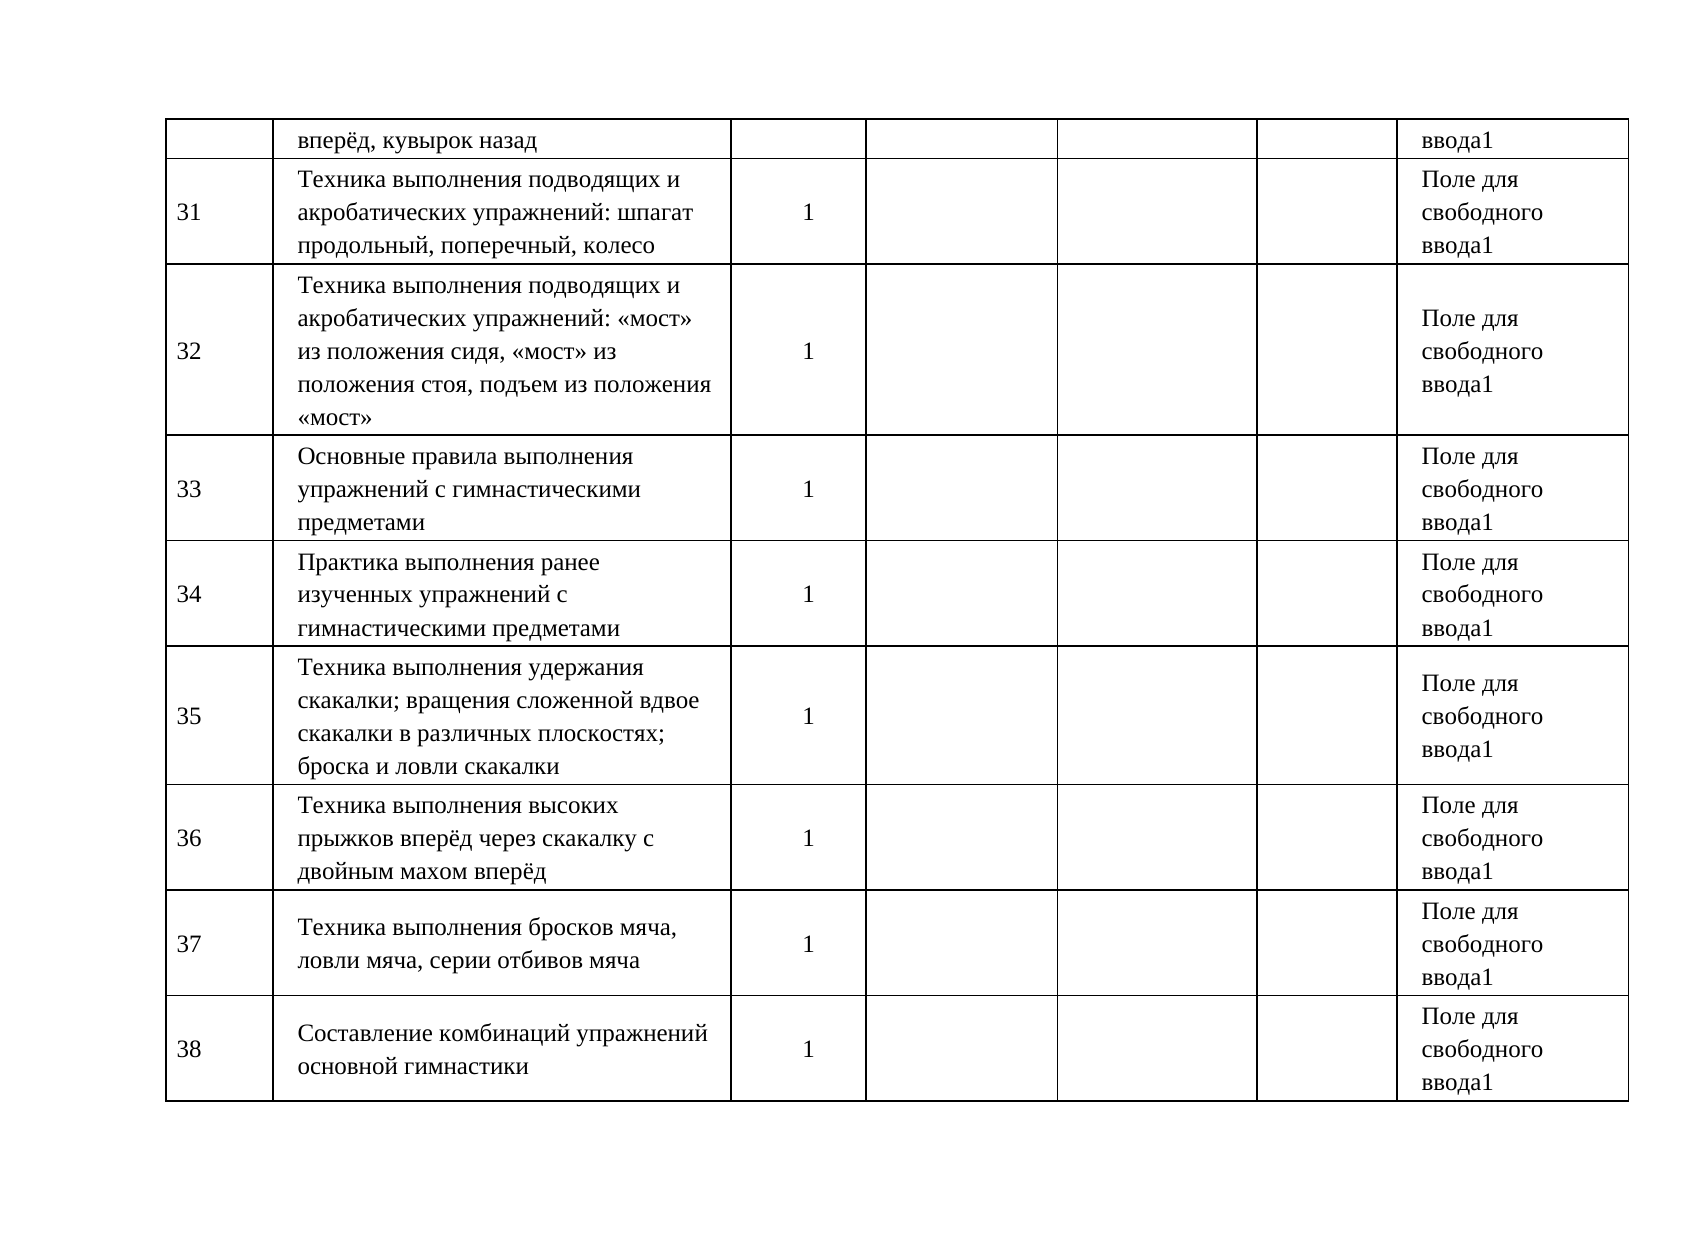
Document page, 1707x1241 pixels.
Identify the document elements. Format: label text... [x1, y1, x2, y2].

table_cell 1 [732, 159, 865, 263]
table_cell 35 [167, 647, 272, 784]
table_cell [867, 996, 1057, 1100]
table_cell 1 [732, 891, 865, 994]
table_cell 1 [732, 785, 865, 889]
table_cell 1 [732, 436, 865, 540]
table_cell 30 [167, 120, 272, 157]
table_cell [1058, 265, 1256, 434]
table_cell [1058, 436, 1256, 540]
table_cell 36 [167, 785, 272, 889]
table_cell 37 [167, 891, 272, 994]
table_cell Практика выполнения ранее изученных упражнений с гимнастическими предметами [274, 541, 730, 645]
table_cell Техника выполнения подводящих и акробатических упражнений: «мост» из положения сидя, «мост» из положения стоя, подъем из положения «мост» [274, 265, 730, 434]
table_cell [1058, 159, 1256, 263]
table_cell Поле для свободного ввода1 [1398, 159, 1628, 263]
table_cell [1258, 159, 1396, 263]
table_cell [1258, 436, 1396, 540]
table_cell Поле для свободного ввода1 [1398, 785, 1628, 889]
table_cell [1258, 996, 1396, 1100]
table_cell Техника выполнения бросков мяча, ловли мяча, серии отбивов мяча [274, 891, 730, 994]
table_cell [1258, 120, 1396, 157]
table_cell [1258, 265, 1396, 434]
table_cell Поле для свободного ввода1 [1398, 541, 1628, 645]
table_cell 34 [167, 541, 272, 645]
table_cell Техника выполнения удержания скакалки; вращения сложенной вдвое скакалки в различных плоскостях; броска и ловли скакалки [274, 647, 730, 784]
table_cell [1258, 647, 1396, 784]
table_cell [1058, 647, 1256, 784]
table_cell 33 [167, 436, 272, 540]
table_cell Поле для свободного ввода1 [1398, 265, 1628, 434]
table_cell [274, 120, 730, 157]
table_cell [867, 541, 1057, 645]
table_cell [1058, 120, 1256, 157]
table_cell [1258, 541, 1396, 645]
table_cell 31 [167, 159, 272, 263]
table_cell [1398, 996, 1628, 1100]
table_cell Техника выполнения подводящих и акробатических упражнений: шпагат продольный, поперечный, колесо [274, 159, 730, 263]
table_cell Техника выполнения высоких прыжков вперёд через скакалку с двойным махом вперёд [274, 785, 730, 889]
table_cell [1058, 891, 1256, 994]
table_cell 1 [732, 647, 865, 784]
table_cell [1398, 120, 1628, 157]
table_cell [867, 265, 1057, 434]
table_cell 1 [732, 541, 865, 645]
table_cell [867, 436, 1057, 540]
table_cell 1 [732, 996, 865, 1100]
table_cell [867, 891, 1057, 994]
table_cell Поле для свободного ввода1 [1398, 647, 1628, 784]
table_cell Поле для свободного ввода1 [1398, 436, 1628, 540]
table_cell [1058, 541, 1256, 645]
table_cell [1058, 996, 1256, 1100]
table_cell Поле для свободного ввода1 [1398, 891, 1628, 994]
table_cell 1 [732, 265, 865, 434]
table_cell [1258, 785, 1396, 889]
table_cell Основные правила выполнения упражнений с гимнастическими предметами [274, 436, 730, 540]
table_cell 32 [167, 265, 272, 434]
table_cell 38 [167, 996, 272, 1100]
table_cell Составление комбинаций упражнений основной гимнастики [274, 996, 730, 1100]
table_cell [867, 159, 1057, 263]
table_cell [867, 120, 1057, 157]
table_cell [867, 647, 1057, 784]
table_cell [1058, 785, 1256, 889]
table_cell [1258, 891, 1396, 994]
table_cell [867, 785, 1057, 889]
table_cell 1 [732, 120, 865, 157]
